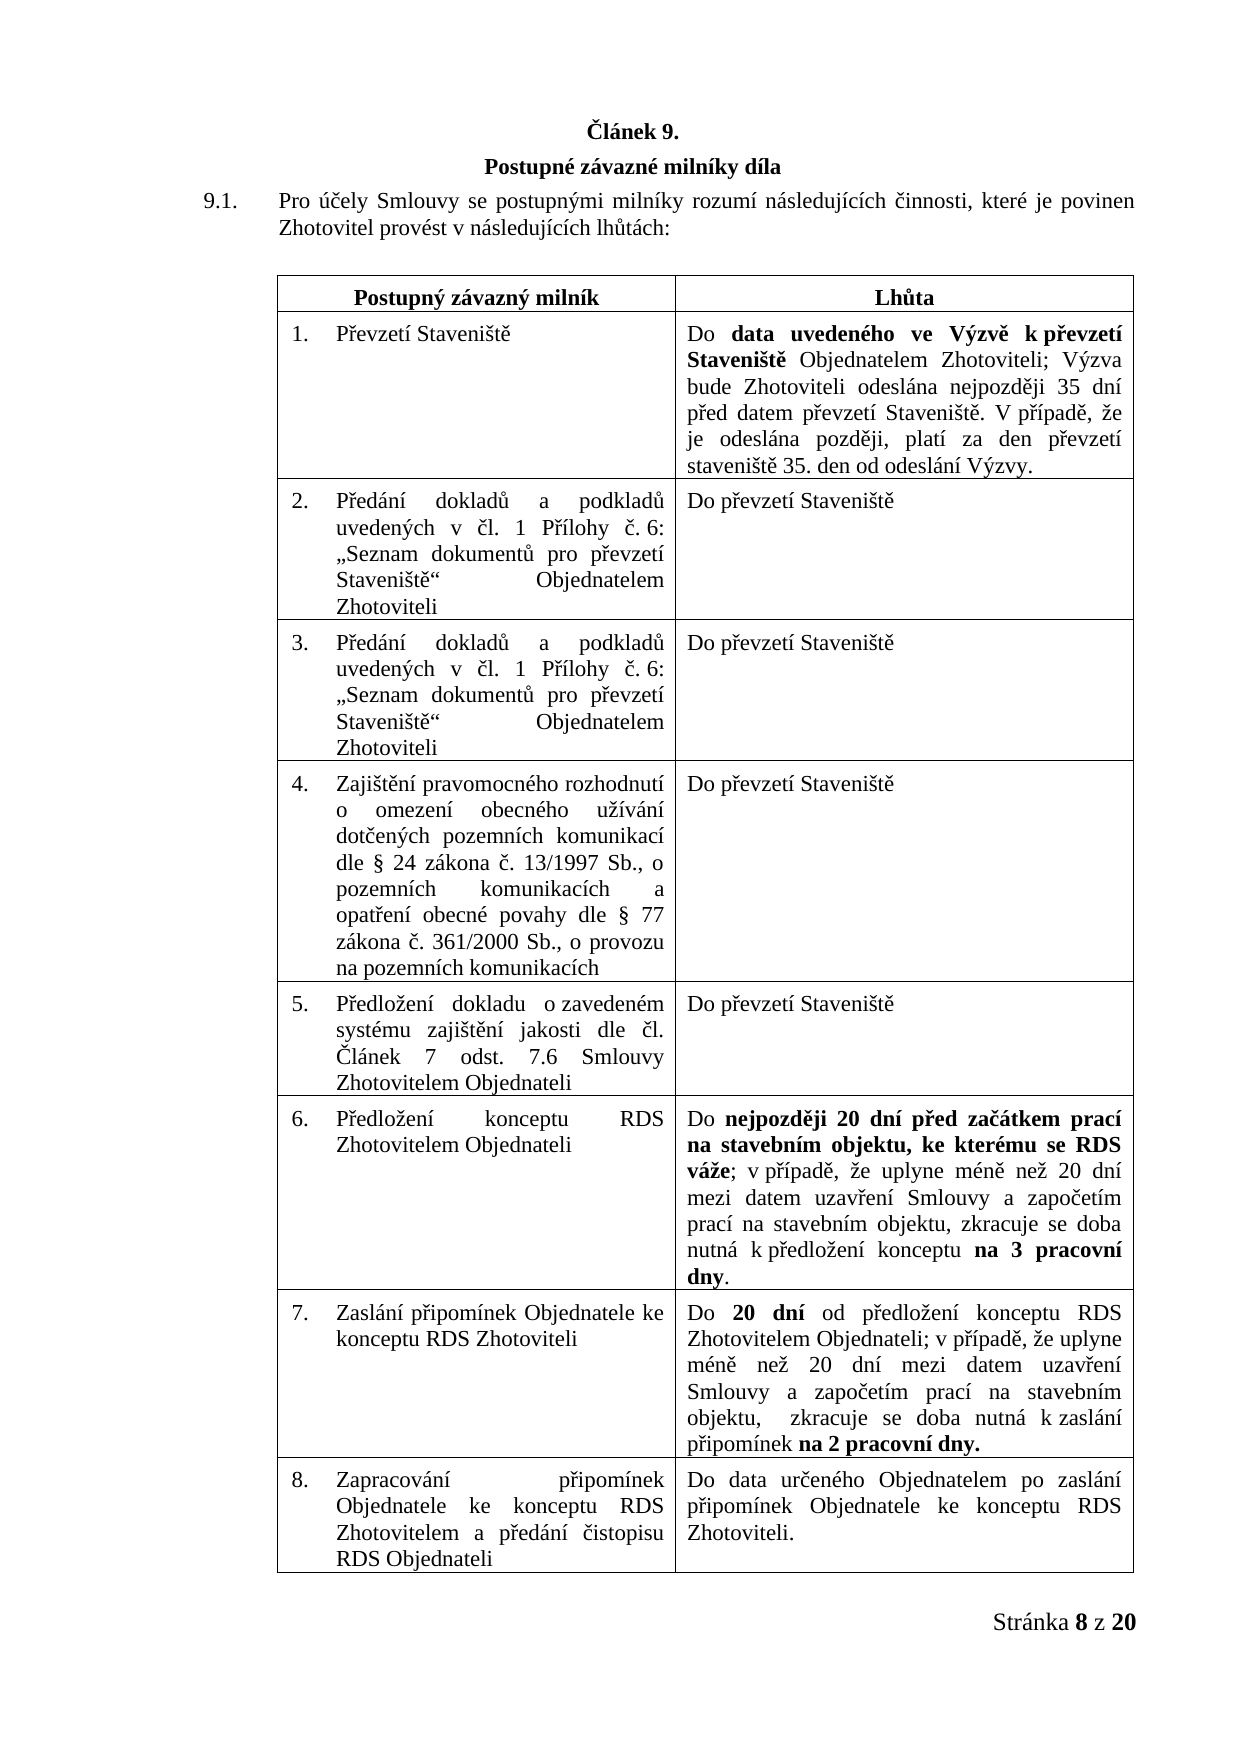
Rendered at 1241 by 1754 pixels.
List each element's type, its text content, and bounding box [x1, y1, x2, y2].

table_cell Do převzetí Staveniště [676, 761, 1133, 981]
table_cell Do nejpozději 20 dní před začátkem prací na stavebním objektu, ke kterému se RDS váže; v případě, že uplyne méně než 20 dní mezi datem uzavření Smlouvy a započetím prací na stavebním objektu, zkracuje se doba nutná k předložení konceptu na 3 pracovní dny. [676, 1096, 1133, 1289]
text Postupné závazné milníky díla [129, 153, 1136, 179]
table_header Lhůta [676, 276, 1133, 311]
table_cell Do převzetí Staveniště [676, 982, 1133, 1095]
table_cell Do data uvedeného ve Výzvě k převzetí Staveniště Objednatelem Zhotoviteli; Výzva bude Zhotoviteli odeslána nejpozději 35 dní před datem převzetí Staveniště. V případě, že je odeslána později, platí za den převzetí staveniště 35. den od odeslání Výzvy. [676, 312, 1133, 478]
table_cell Do převzetí Staveniště [676, 620, 1133, 760]
table_cell Do převzetí Staveniště [676, 479, 1133, 619]
table_cell Do data určeného Objednatelem po zaslání připomínek Objednatele ke konceptu RDS Zhotoviteli. [676, 1458, 1133, 1572]
subtitle Pro účely Smlouvy se postupnými milníky rozumí následujících činnosti, které je povinen Zhotovitel provést v následujících lhůtách: [203, 187, 1136, 240]
table_cell Zaslání připomínek Objednatele ke konceptu RDS Zhotoviteli [278, 1290, 675, 1457]
table_cell Zajištění pravomocného rozhodnutí o omezení obecného užívání dotčených pozemních komunikací dle § 24 zákona č. 13/1997 Sb., o pozemních komunikacích a opatření obecné povahy dle § 77 zákona č. 361/2000 Sb., o provozu na pozemních komunikacích [278, 761, 675, 981]
table_cell Předložení dokladu o zavedeném systému zajištění jakosti dle čl. Článek 7 odst. 7.6 Smlouvy Zhotovitelem Objednateli [278, 982, 675, 1095]
table_cell Předání dokladů a podkladů uvedených v čl. 1 Přílohy č. 6: „Seznam dokumentů pro převzetí Staveniště“ Objednatelem Zhotoviteli [278, 479, 675, 619]
table_cell Převzetí Staveniště [278, 312, 675, 478]
table_cell Zapracování připomínek Objednatele ke konceptu RDS Zhotovitelem a předání čistopisu RDS Objednateli [278, 1458, 675, 1572]
table_cell Předložení konceptu RDS Zhotovitelem Objednateli [278, 1096, 675, 1289]
table_cell Předání dokladů a podkladů uvedených v čl. 1 Přílohy č. 6: „Seznam dokumentů pro převzetí Staveniště“ Objednatelem Zhotoviteli [278, 620, 675, 760]
table_header Postupný závazný milník [278, 276, 675, 311]
table_cell Do 20 dní od předložení konceptu RDS Zhotovitelem Objednateli; v případě, že uplyne méně než 20 dní mezi datem uzavření Smlouvy a započetím prací na stavebním objektu, zkracuje se doba nutná k zaslání připomínek na 2 pracovní dny. [676, 1290, 1133, 1457]
